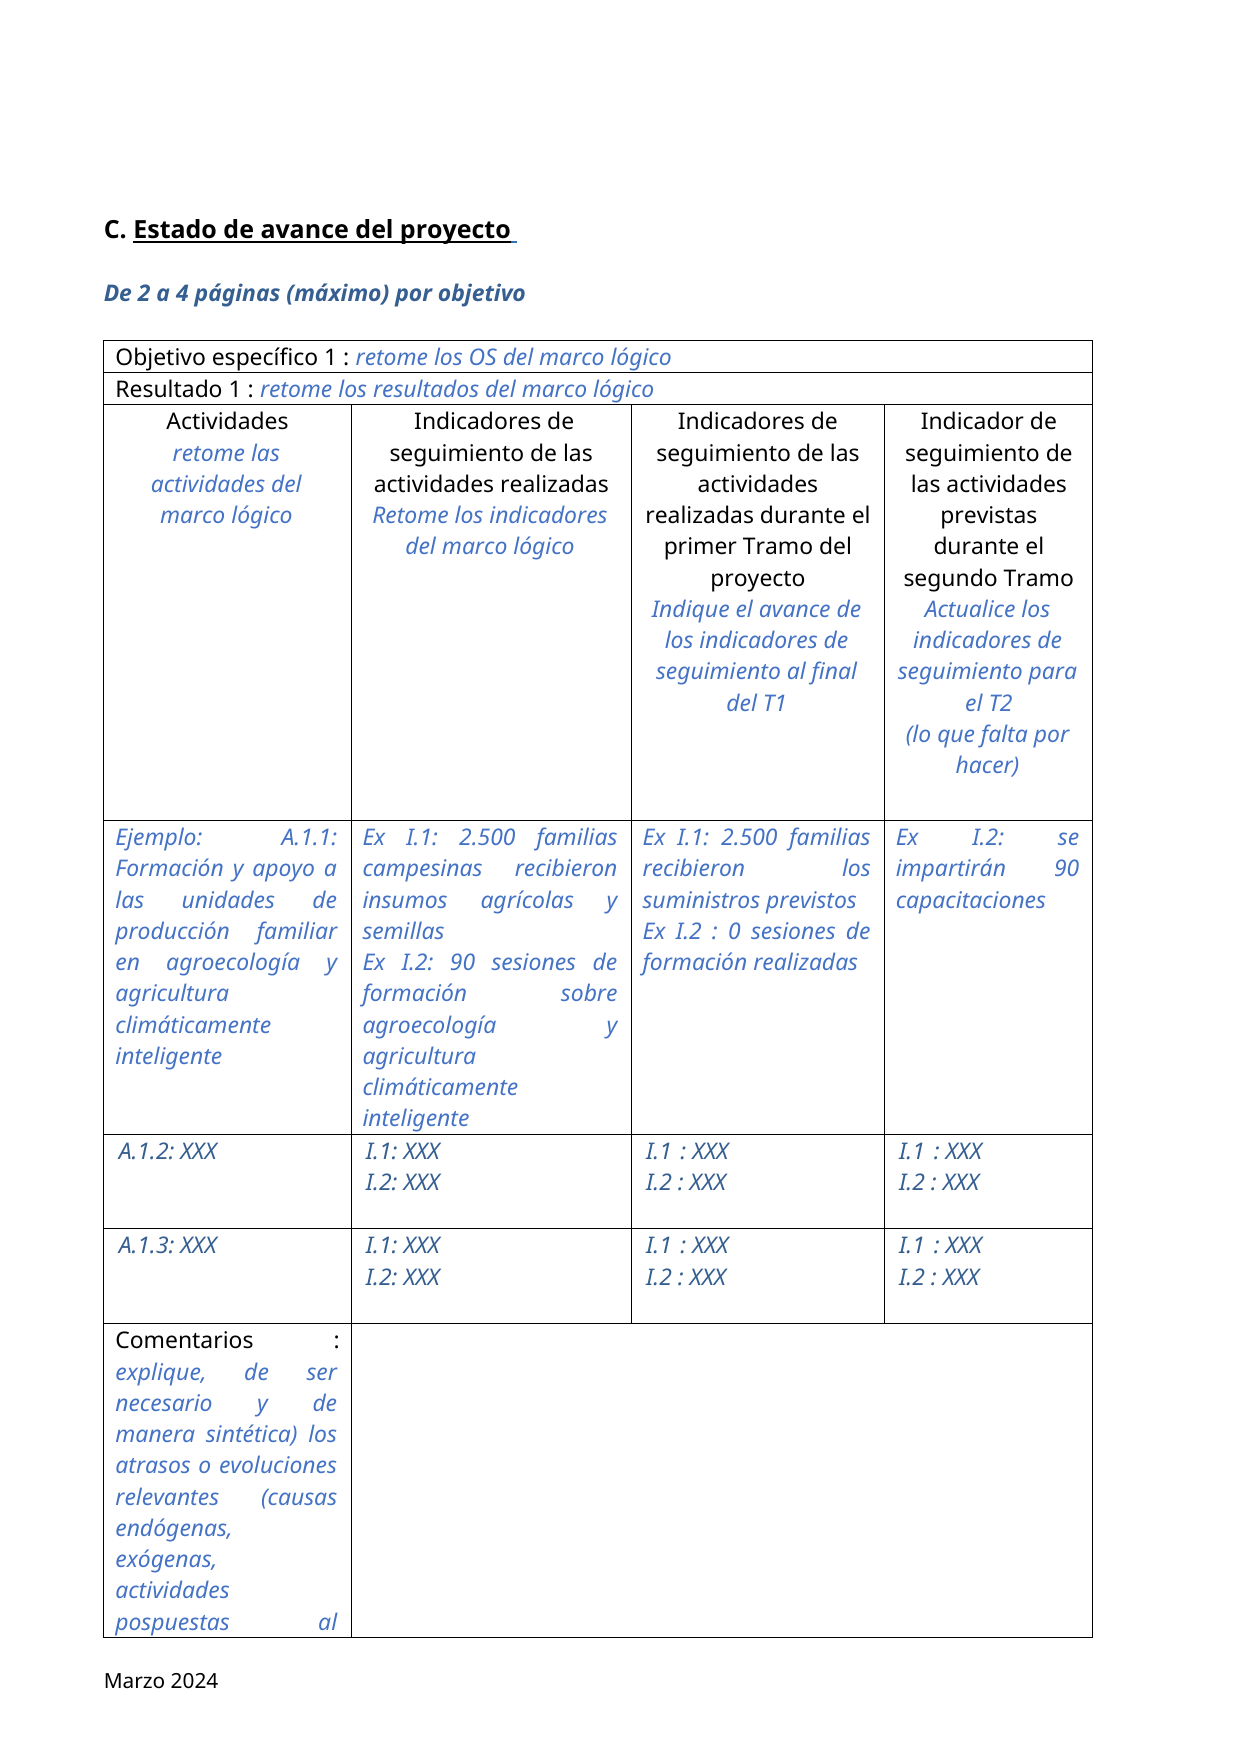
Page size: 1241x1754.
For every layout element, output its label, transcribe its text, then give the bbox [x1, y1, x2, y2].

table_cell Ex I.1: 2.500 familias recibieron los suministros previstos Ex I.2 : 0 sesiones de formación realizadas [632, 821, 884, 1133]
table_cell I.1: XXX I.2: XXX [352, 1135, 631, 1228]
table_cell I.1: XXX I.2: XXX [352, 1229, 631, 1323]
table_cell Ex I.1: 2.500 familias campesinas recibieron insumos agrícolas y semillas Ex I.2: 90 sesiones de formación sobre agroecología y agricultura climáticamente inteligente [352, 821, 631, 1133]
table_cell Ejemplo: A.1.1: Formación y apoyo a las unidades de producción familiar en agroecología y agricultura climáticamente inteligente [104, 821, 351, 1133]
table_cell A.1.2: XXX [104, 1135, 351, 1228]
table_cell [352, 1324, 1092, 1637]
text De 2 a 4 páginas (máximo) por objetivo [103, 277, 1122, 308]
table_cell Indicador de seguimiento de las actividades previstas durante el segundo Tramo Actualice los indicadores de seguimiento para el T2 (lo que falta por hacer) [885, 405, 1092, 820]
list Estado de avance del proyecto [103, 212, 1122, 246]
table_cell Ex I.2: se impartirán 90 capacitaciones [885, 821, 1092, 1133]
table_cell Actividades retome las actividades del marco lógico [104, 405, 351, 820]
table_cell I.1 : XXX I.2 : XXX [632, 1229, 884, 1323]
table_cell Resultado 1 : retome los resultados del marco lógico [104, 373, 1092, 404]
table_cell A.1.3: XXX [104, 1229, 351, 1323]
table_header Objetivo específico 1 : retome los OS del marco lógico [104, 341, 1092, 372]
table_cell Indicadores de seguimiento de las actividades realizadas durante el primer Tramo del proyecto Indique el avance de los indicadores de seguimiento al final del T1 [632, 405, 884, 820]
table_cell Indicadores de seguimiento de las actividades realizadas Retome los indicadores del marco lógico [352, 405, 631, 820]
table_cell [104, 1324, 351, 1637]
table_cell I.1 : XXX I.2 : XXX [885, 1135, 1092, 1228]
table_cell I.1 : XXX I.2 : XXX [632, 1135, 884, 1228]
table_cell I.1 : XXX I.2 : XXX [885, 1229, 1092, 1323]
